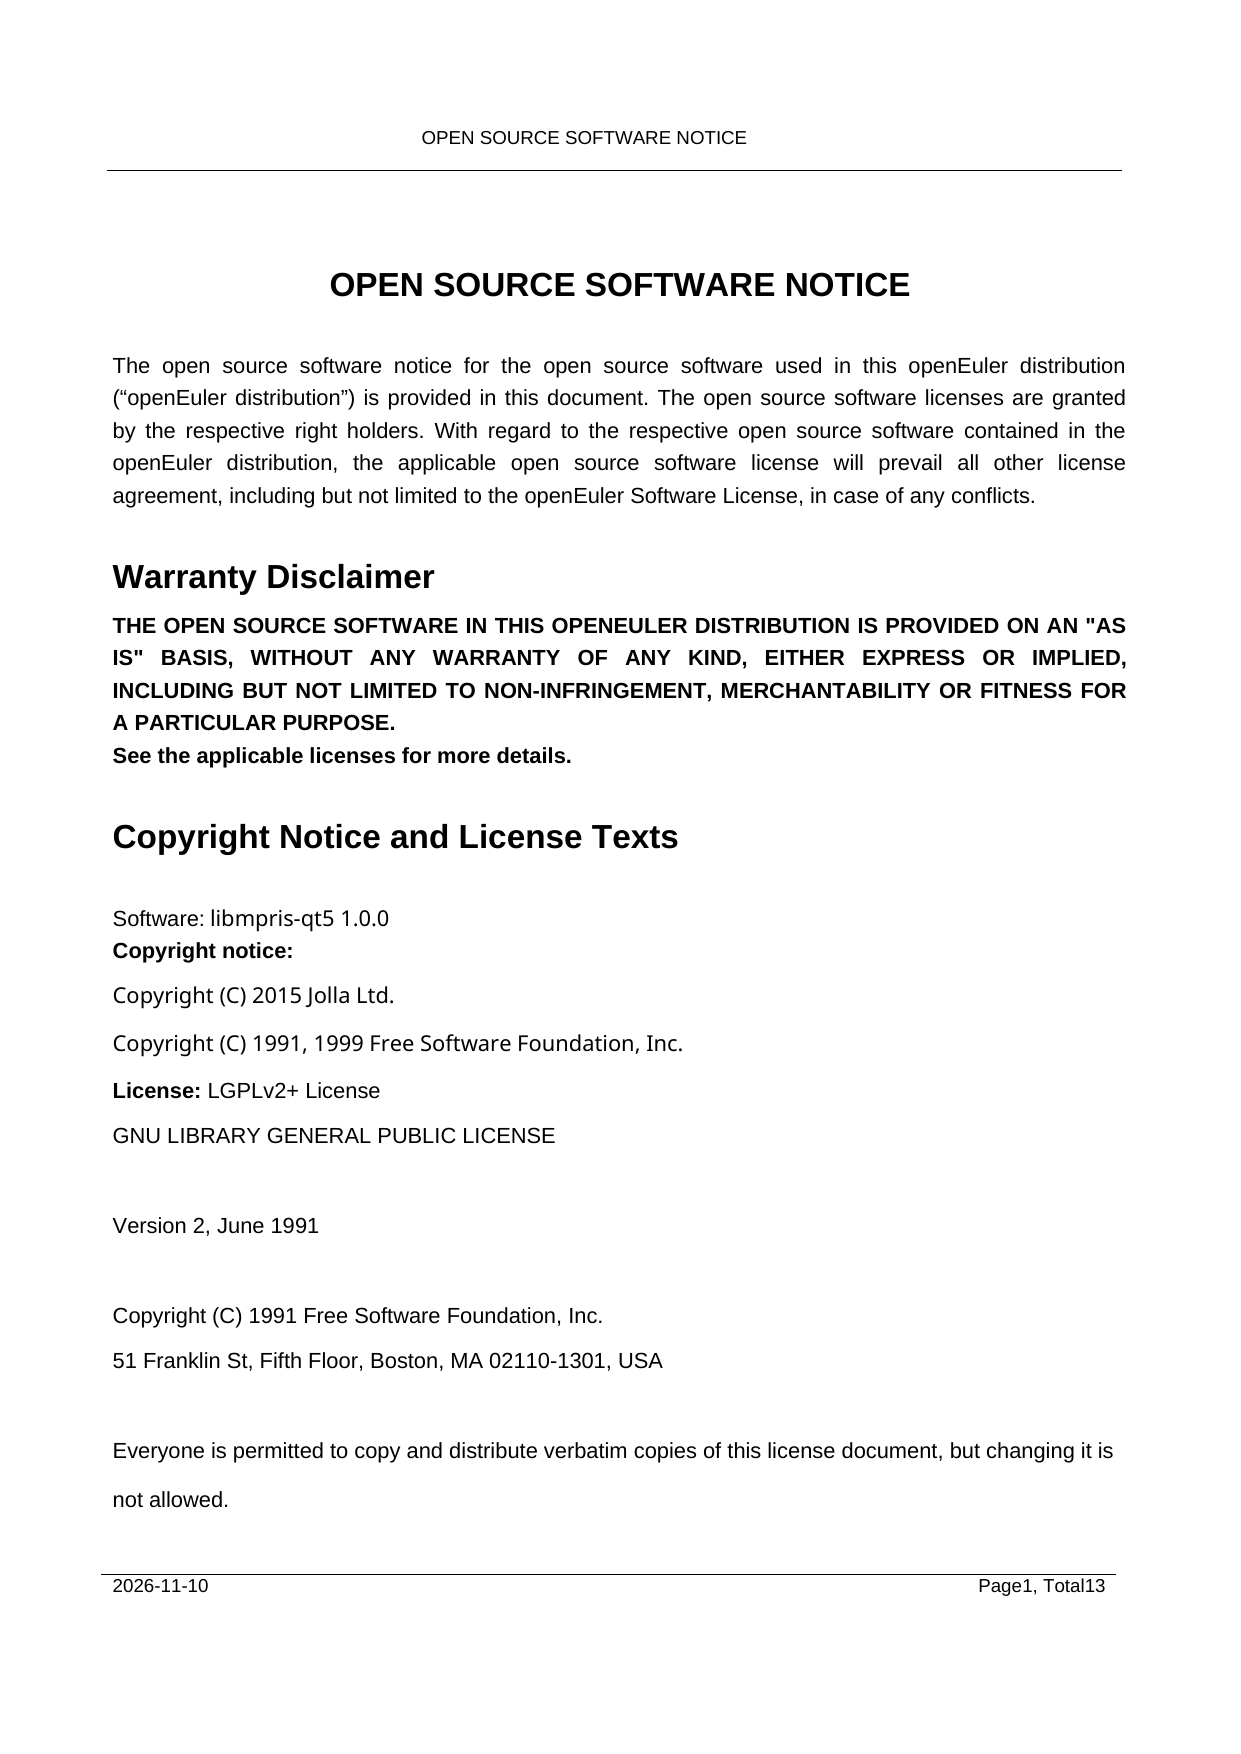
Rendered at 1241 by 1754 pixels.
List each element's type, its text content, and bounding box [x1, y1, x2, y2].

text Warranty Disclaimer [112, 544, 1128, 609]
text Copyright (C) 1991, 1999 Free Software Foundation, Inc. [112, 1026, 1128, 1059]
text Copyright (C) 2015 Jolla Ltd. [112, 979, 1128, 1012]
text Copyright (C) 1991 Free Software Foundation, Inc. [112, 1299, 1128, 1332]
text Copyright notice: [112, 934, 1128, 966]
text THE OPEN SOURCE SOFTWARE IN THIS OPENEULER DISTRIBUTION IS PROVIDED ON AN "AS IS" BASIS, WITHOUT ANY WARRANTY OF ANY KIND, EITHER EXPRESS OR IMPLIED, INCLUDING BUT NOT LIMITED TO NON-INFRINGEMENT, MERCHANTABILITY OR FITNESS FOR A PARTICULAR PURPOSE. See the applicable licenses for more details. [112, 609, 1128, 771]
text 51 Franklin St, Fifth Floor, Boston, MA 02110-1301, USA [112, 1344, 1128, 1377]
text Copyright Notice and License Texts [112, 804, 1128, 869]
text Software: libmpris-qt5 1.0.0 [112, 901, 1128, 934]
text OPEN SOURCE SOFTWARE NOTICE [112, 251, 1128, 316]
text License: LGPLv2+ License [112, 1074, 1128, 1106]
text The open source software notice for the open source software used in this openEuler distribution (“openEuler distribution”) is provided in this document. The open source software licenses are granted by the respective right holders. With regard to the respective open source software contained in the openEuler distribution, the applicable open source software license will prevail all other license agreement, including but not limited to the openEuler Software License, in case of any conflicts. [112, 349, 1128, 511]
text GNU LIBRARY GENERAL PUBLIC LICENSE [112, 1119, 1128, 1151]
text Everyone is permitted to copy and distribute verbatim copies of this license document, but changing it is not allowed. [112, 1435, 1128, 1516]
text Version 2, June 1991 [112, 1209, 1128, 1242]
